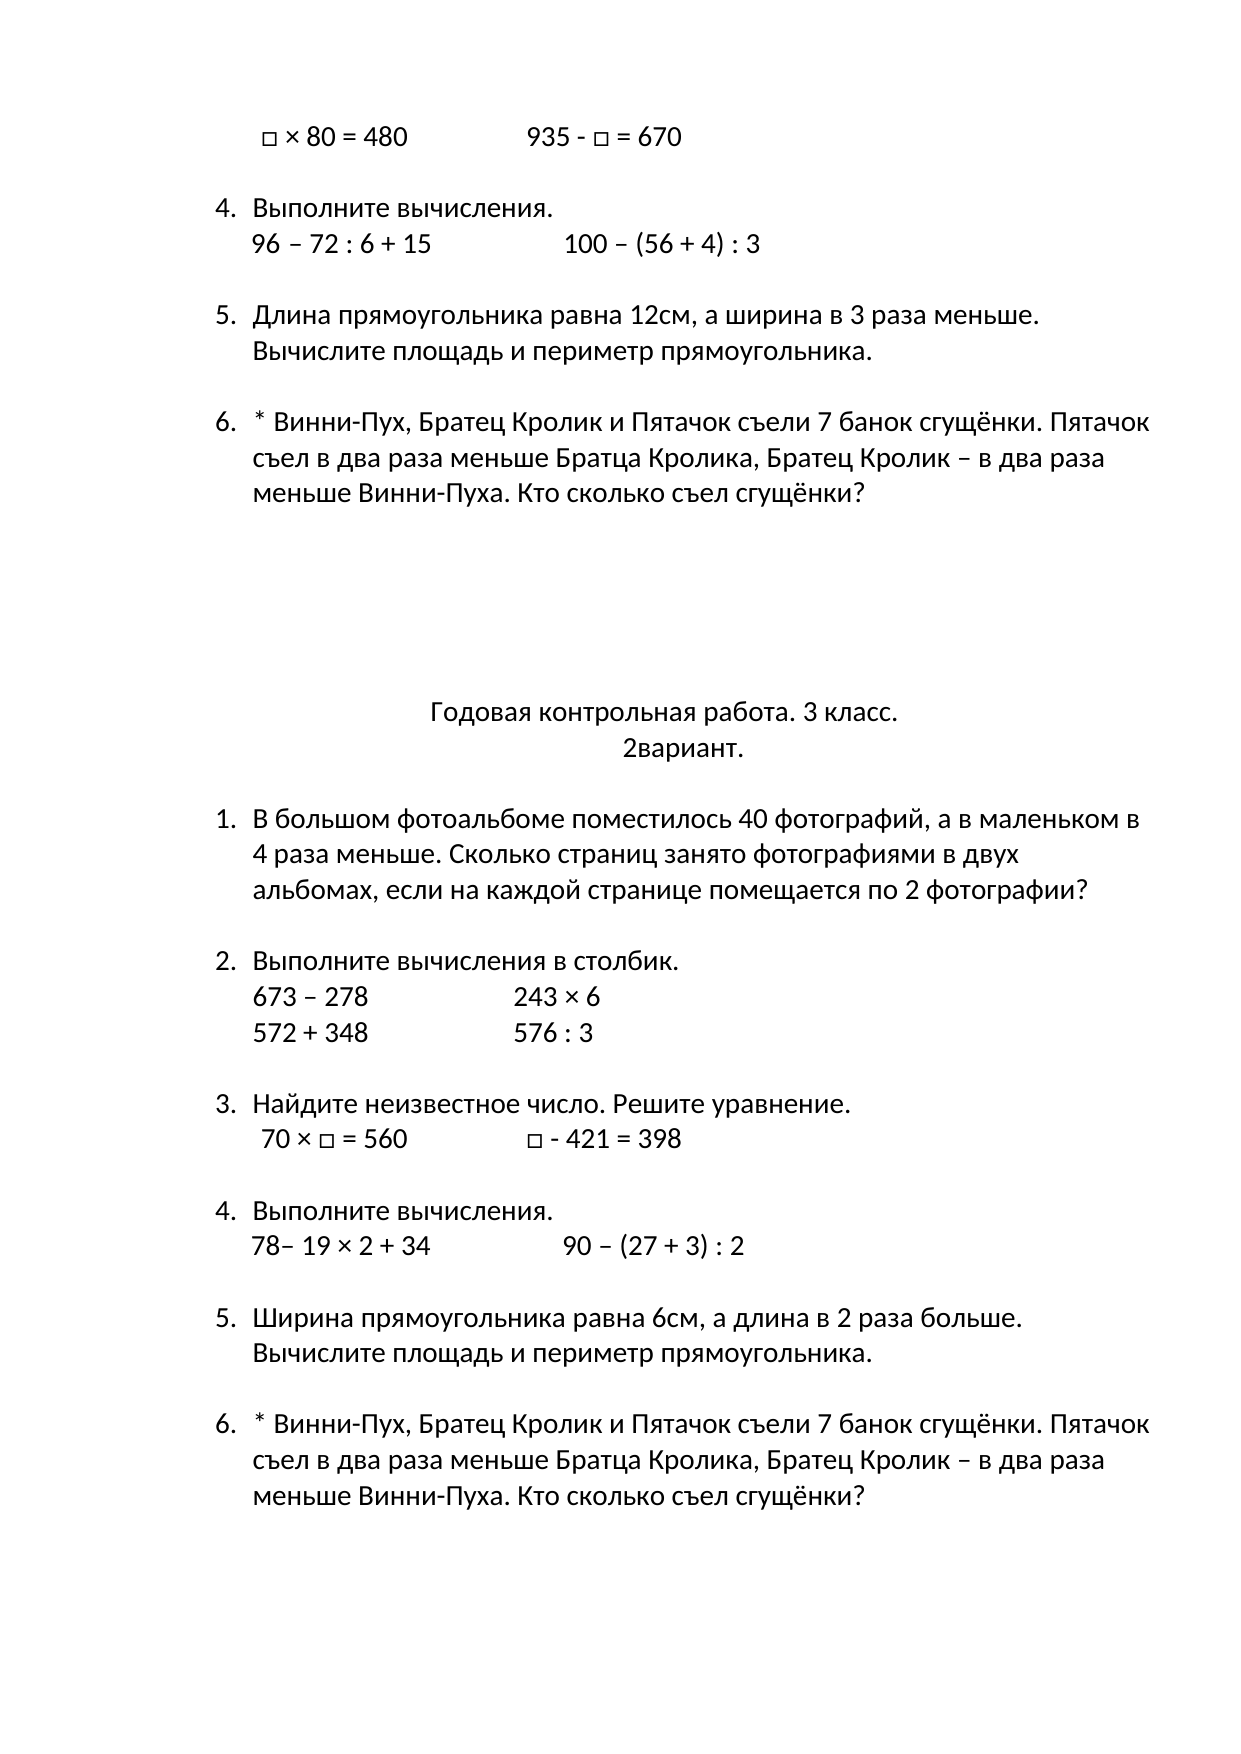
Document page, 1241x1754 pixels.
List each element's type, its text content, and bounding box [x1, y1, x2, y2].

list 572 + 348 576 : 3 [252, 1014, 1152, 1049]
list * Винни-Пух, Братец Кролик и Пятачок съели 7 банок сгущёнки. Пятачок съел в два раза меньше Братца Кролика, Братец Кролик – в два раза меньше Винни-Пуха. Кто сколько съел сгущёнки? [215, 1406, 1152, 1512]
text Годовая контрольная работа. 3 класс. [177, 693, 1152, 729]
list – 72 : 6 + 15 100 – (56 + 4) : 3 [251, 225, 1152, 261]
text 2вариант. [215, 729, 1152, 764]
list 673 – 278 243 × 6 [252, 978, 1152, 1014]
text □ × 80 = 480 935 - □ = 670 [215, 118, 1152, 154]
list Ширина прямоугольника равна 6см, а длина в 2 раза больше. Вычислите площадь и периметр прямоугольника. [215, 1299, 1152, 1370]
list Выполните вычисления. [215, 1192, 1152, 1227]
text 78– 19 × 2 + 34 90 – (27 + 3) : 2 [251, 1227, 1152, 1263]
list Выполните вычисления. [215, 189, 1152, 225]
list * Винни-Пух, Братец Кролик и Пятачок съели 7 банок сгущёнки. Пятачок съел в два раза меньше Братца Кролика, Братец Кролик – в два раза меньше Винни-Пуха. Кто сколько съел сгущёнки? [215, 403, 1152, 510]
list В большом фотоальбоме поместилось 40 фотографий, а в маленьком в 4 раза меньше. Сколько страниц занято фотографиями в двух альбомах, если на каждой странице помещается по 2 фотографии? [215, 800, 1152, 907]
text 70 × □ = 560 □ - 421 = 398 [215, 1121, 1152, 1156]
list Длина прямоугольника равна 12см, а ширина в 3 раза меньше. Вычислите площадь и периметр прямоугольника. [215, 296, 1152, 367]
list Найдите неизвестное число. Решите уравнение. [215, 1085, 1152, 1121]
list Выполните вычисления в столбик. [215, 942, 1152, 978]
